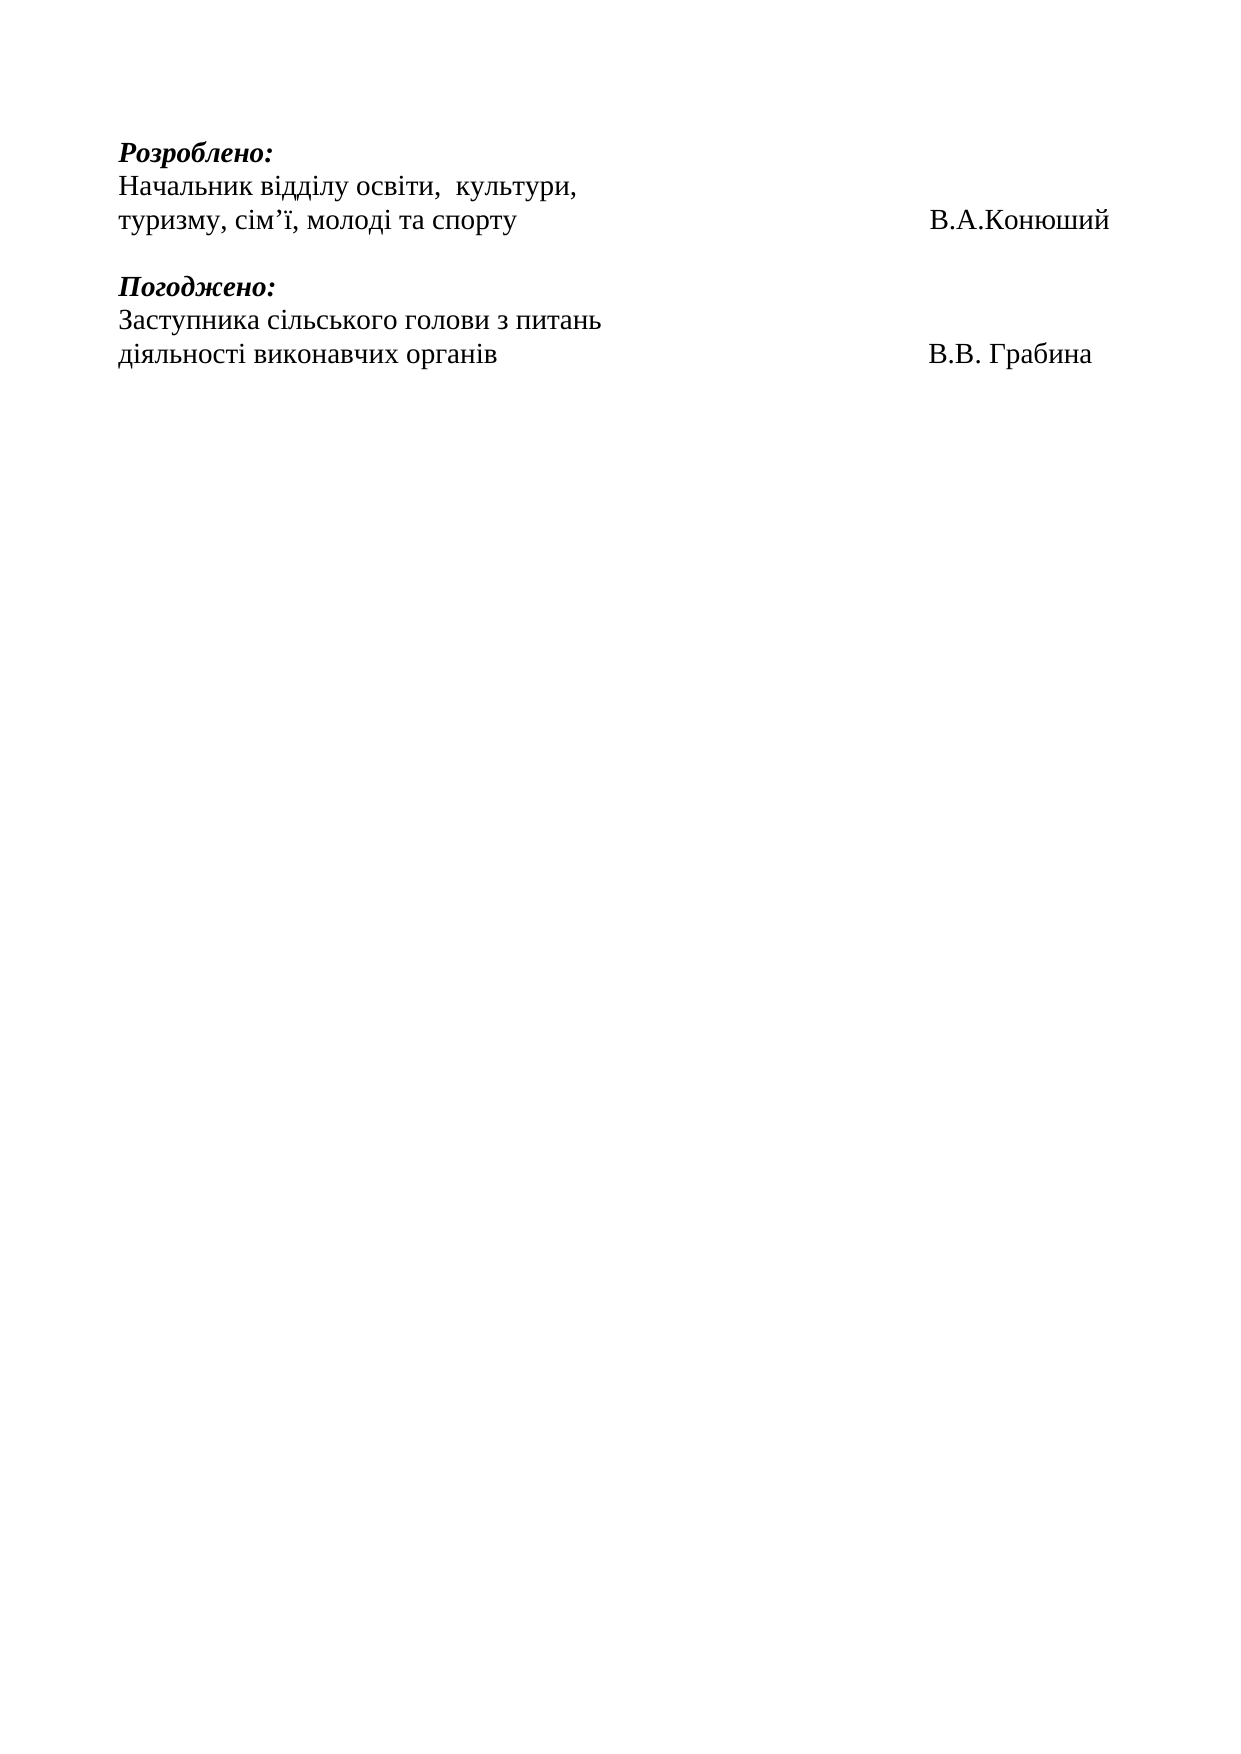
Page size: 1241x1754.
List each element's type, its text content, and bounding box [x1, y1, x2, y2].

text діяльності виконавчих органів В.В. Грабина [118, 336, 1152, 369]
text Погоджено: [118, 269, 1152, 302]
text Начальник відділу освіти, культури, [118, 168, 1152, 202]
text Заступника сільського голови з питань [118, 302, 1152, 336]
text Розроблено: [118, 135, 1152, 168]
text туризму, сім’ї, молоді та спорту В.А.Конюший [118, 202, 1152, 235]
